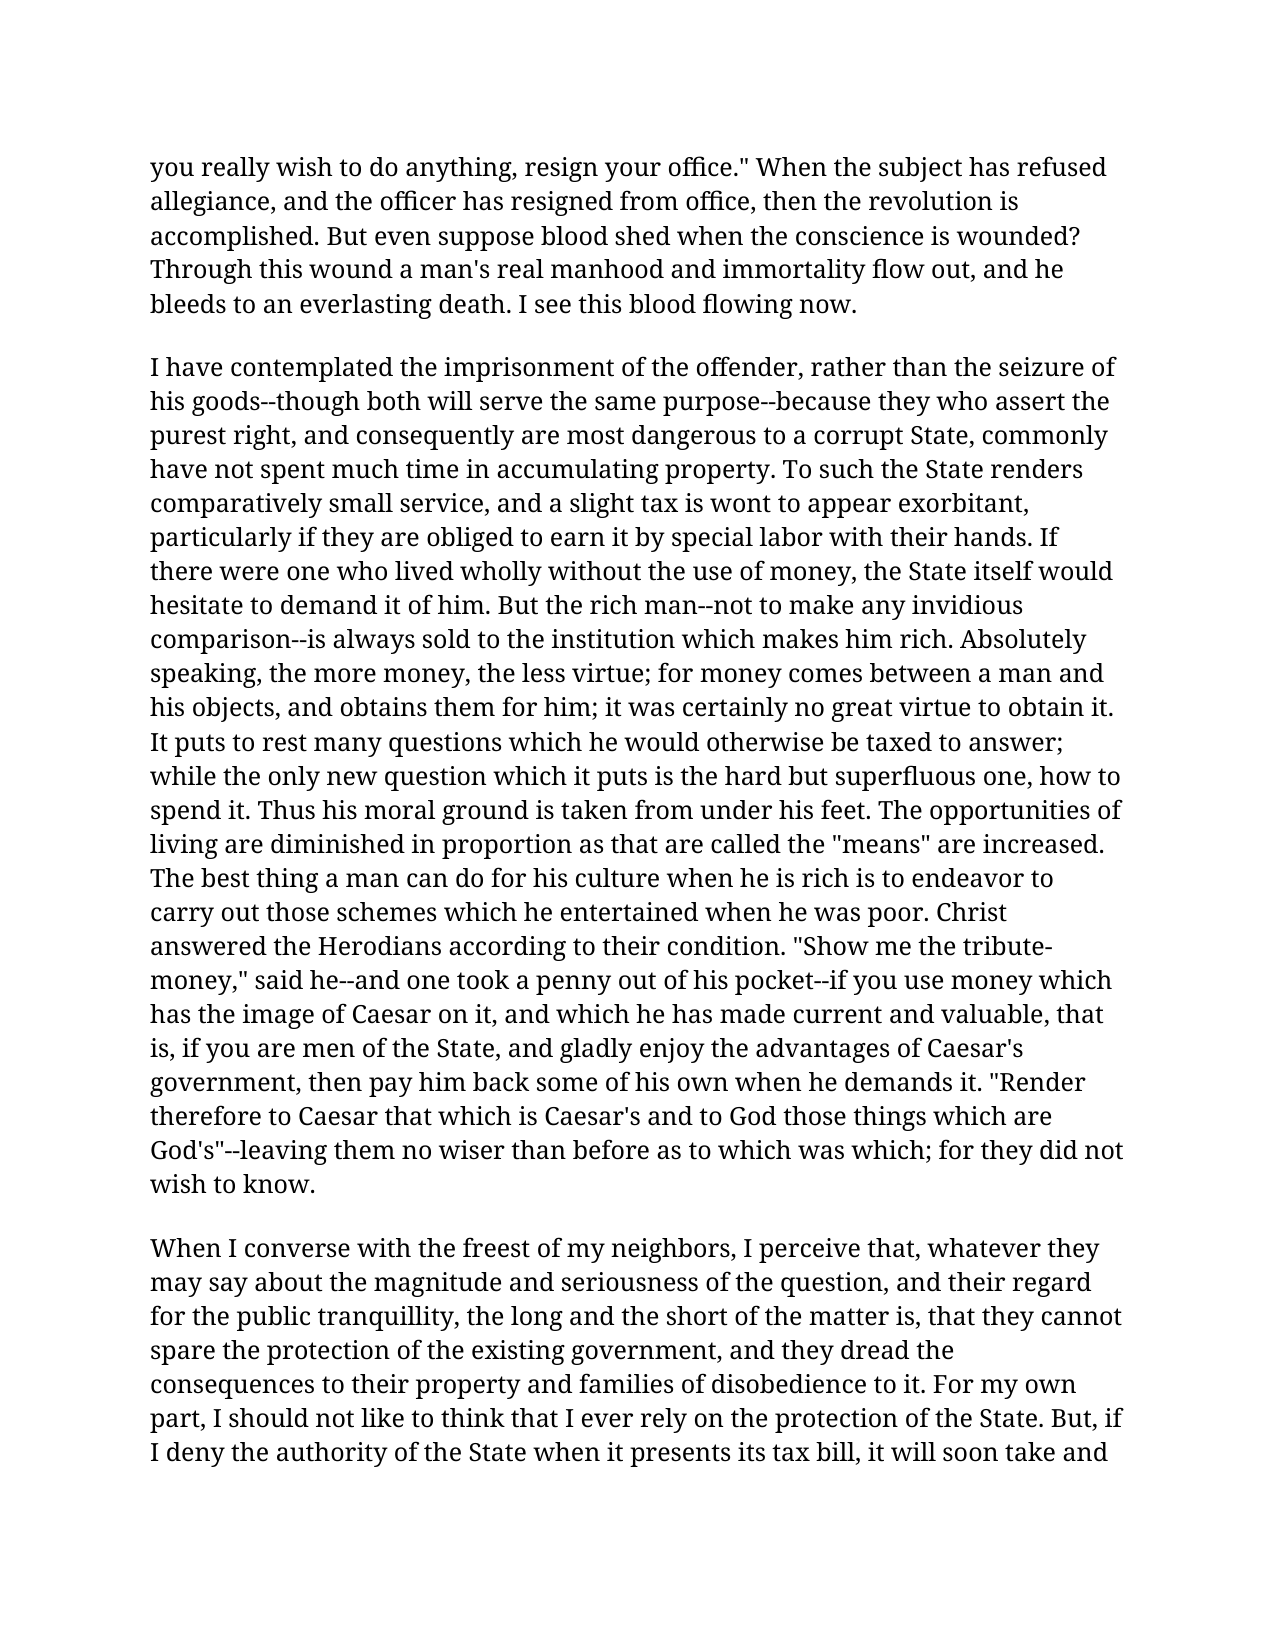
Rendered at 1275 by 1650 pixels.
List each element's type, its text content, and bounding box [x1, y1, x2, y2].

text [150, 1230, 1125, 1469]
text I have contemplated the imprisonment of the offender, rather than the seizure of his goods--though both will serve the same purpose--because they who assert the purest right, and consequently are most dangerous to a corrupt State, commonly have not spent much time in accumulating property. To such the State renders comparatively small service, and a slight tax is wont to appear exorbitant, particularly if they are obliged to earn it by special labor with their hands. If there were one who lived wholly without the use of money, the State itself would hesitate to demand it of him. But the rich man--not to make any invidious comparison--is always sold to the institution which makes him rich. Absolutely speaking, the more money, the less virtue; for money comes between a man and his objects, and obtains them for him; it was certainly no great virtue to obtain it. It puts to rest many questions which he would otherwise be taxed to answer; while the only new question which it puts is the hard but superfluous one, how to spend it. Thus his moral ground is taken from under his feet. The opportunities of living are diminished in proportion as that are called the "means" are increased. The best thing a man can do for his culture when he is rich is to endeavor to carry out those schemes which he entertained when he was poor. Christ answered the Herodians according to their condition. "Show me the tribute-money," said he--and one took a penny out of his pocket--if you use money which has the image of Caesar on it, and which he has made current and valuable, that is, if you are men of the State, and gladly enjoy the advantages of Caesar's government, then pay him back some of his own when he demands it. "Render therefore to Caesar that which is Caesar's and to God those things which are God's"--leaving them no wiser than before as to which was which; for they did not wish to know. [150, 349, 1125, 1201]
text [150, 150, 1125, 320]
